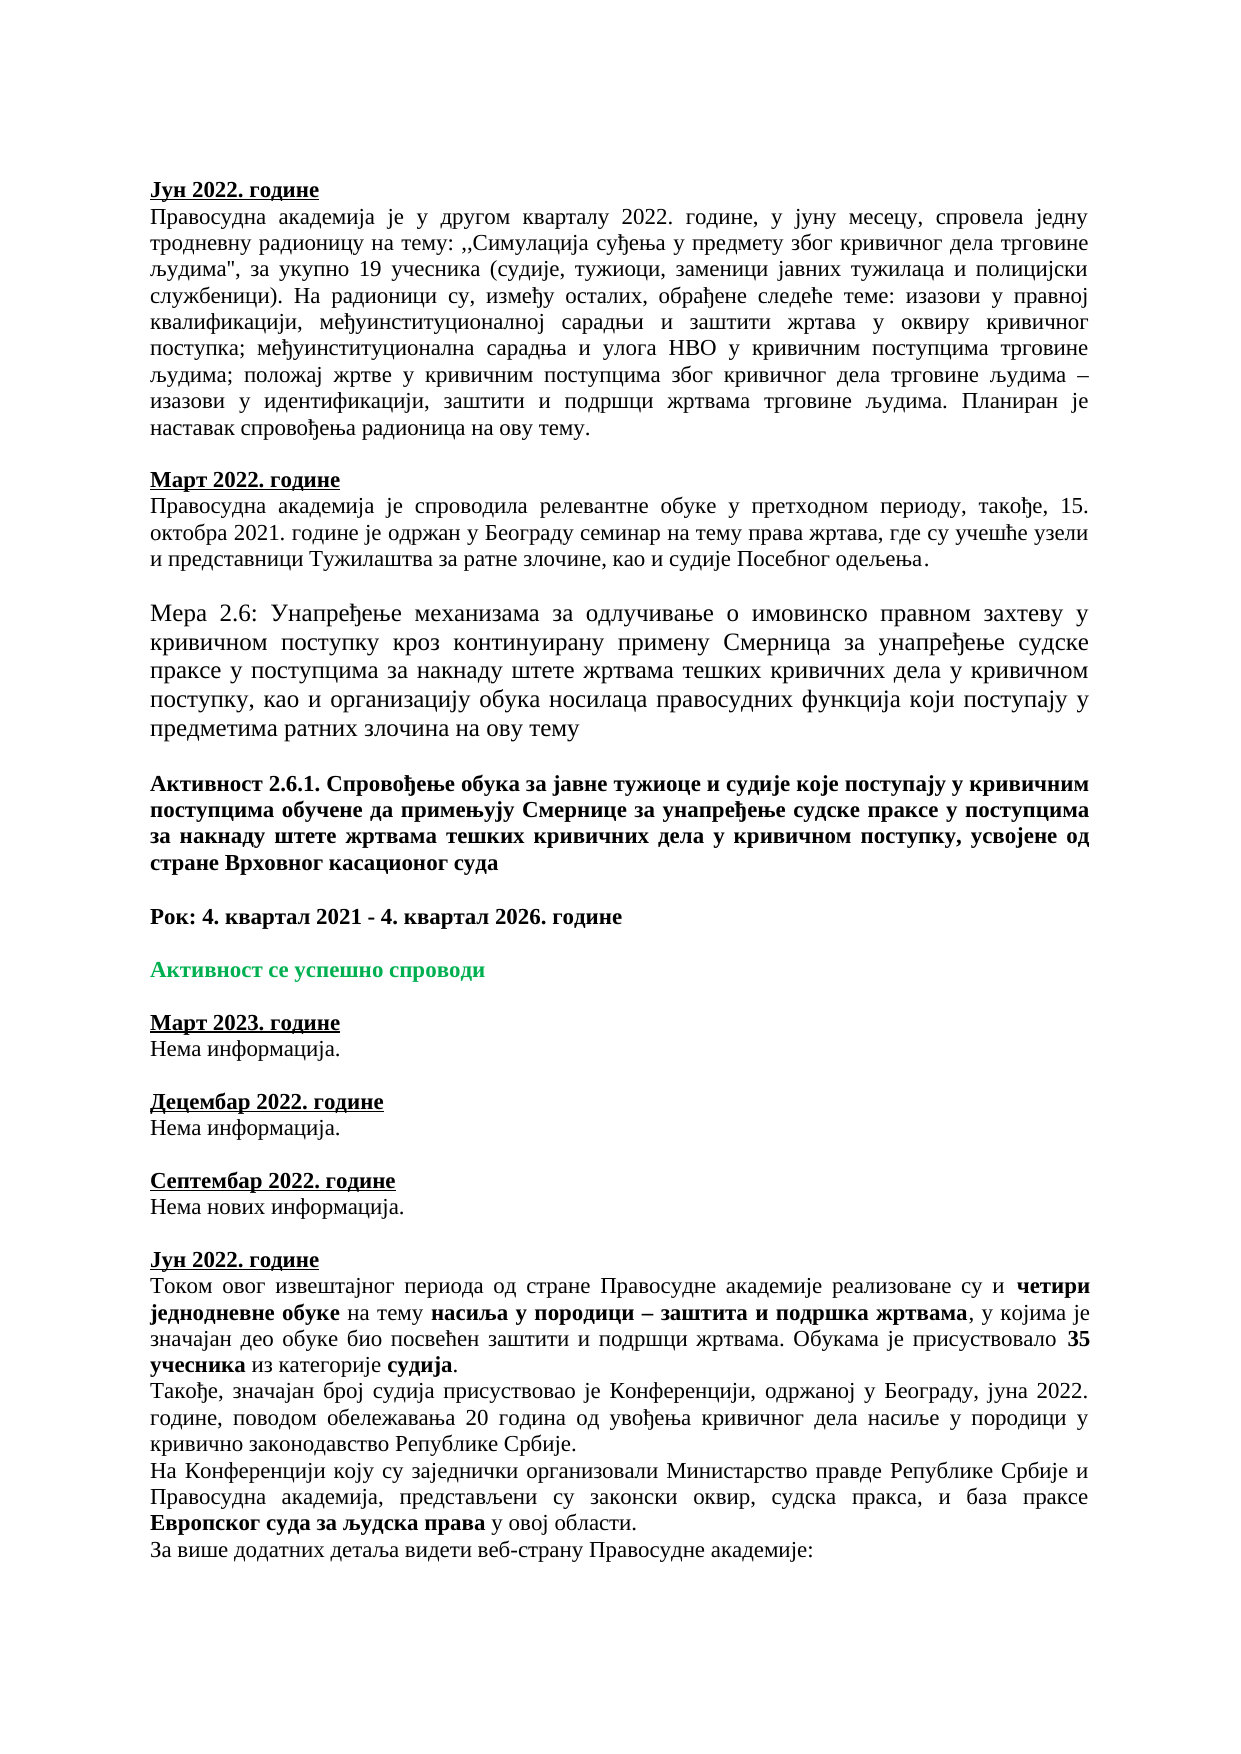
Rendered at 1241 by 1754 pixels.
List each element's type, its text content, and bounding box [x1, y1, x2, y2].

text Правосудна академија је у другом кварталу 2022. године, у јуну месецу, спровела једну тродневну радионицу на тему: ,,Симулација суђења у предмету због кривичног дела трговине људима'', за укупно 19 учесника (судије, тужиоци, заменици јавних тужилаца и полицијски службеници). На радионици су, између осталих, обрађене следеће теме: изазови у правној квалификацији, међуинституционалној сарадњи и заштити жртава у оквиру кривичног поступка; међуинституционална сарадња и улога НВО у кривичним поступцима трговине људима; положај жртве у кривичним поступцима због кривичног дела трговине људима – изазови у идентификацији, заштити и подршци жртвама трговине људима. Планиран је наставак спровођења радионица на ову тему. [150, 203, 1090, 440]
subtitle Активност 2.6.1. Спровођење обука за јавне тужиоце и судије које поступају у кривичним поступцима обучене да примењују Смернице за унапређење судске праксе у поступцима за накнаду штете жртвама тешких кривичних дела у кривичном поступку, усвојене од стране Врховног касационог суда [150, 770, 1090, 875]
text Рок: 4. квартал 2021 - 4. квартал 2026. године [150, 903, 1090, 929]
text Нема информација. [150, 1114, 1090, 1140]
text Јун 2022. године [150, 176, 1090, 203]
text Правосудна академија је спроводила релевантне обуке у претходном периоду, такође, 15. октобра 2021. године је одржан у Београду семинар на тему права жртава, где су учешће узели и представници Тужилаштва за ратне злочине, као и судије Посебног одељења. [150, 493, 1090, 572]
text Нема нових информација. [150, 1193, 1090, 1219]
text Март 2023. године [150, 1009, 1090, 1035]
text Септембар 2022. године [150, 1167, 1090, 1193]
text Током овог извештајног периода од стране Правосудне академије реализоване су и четири једнодневне обуке на тему насиља у породици – заштита и подршка жртвама, у којима је значајан део обуке био посвећен заштити и подршци жртвама. Обукама је присуствовало 35 учесника из категорије судија. [150, 1272, 1090, 1378]
subtitle Мера 2.6: Унапређење механизама за одлучивање о имовинско правном захтеву у кривичном поступку кроз континуирану примену Смерница за унапређење судске праксе у поступцима за накнаду штете жртвама тешких кривичних дела у кривичном поступку, као и организацију обука носилаца правосудних функција који поступају у предметима ратних злочина на ову тему [150, 598, 1090, 742]
text Активност се успешно спроводи [150, 956, 1090, 982]
text Децембар 2022. године [150, 1088, 1090, 1114]
text Нема информација. [150, 1035, 1090, 1061]
text На Конференцији коју су заједнички организовали Министарство правде Републике Србије и Правосудна академија, представљени су законски оквир, судска пракса, и база праксе Европског суда за људска права у овој области. [150, 1457, 1090, 1536]
text За више додатних детаља видети веб-страну Правосудне академије: [150, 1536, 1090, 1562]
text Март 2022. године [150, 466, 1090, 493]
text Такође, значајан број судија присуствовао је Конференцији, одржаној у Београду, јуна 2022. године, поводом обележавања 20 година од увођења кривичног дела насиље у породици у кривично законодавство Републике Србије. [150, 1378, 1090, 1457]
text Јун 2022. године [150, 1246, 1090, 1272]
